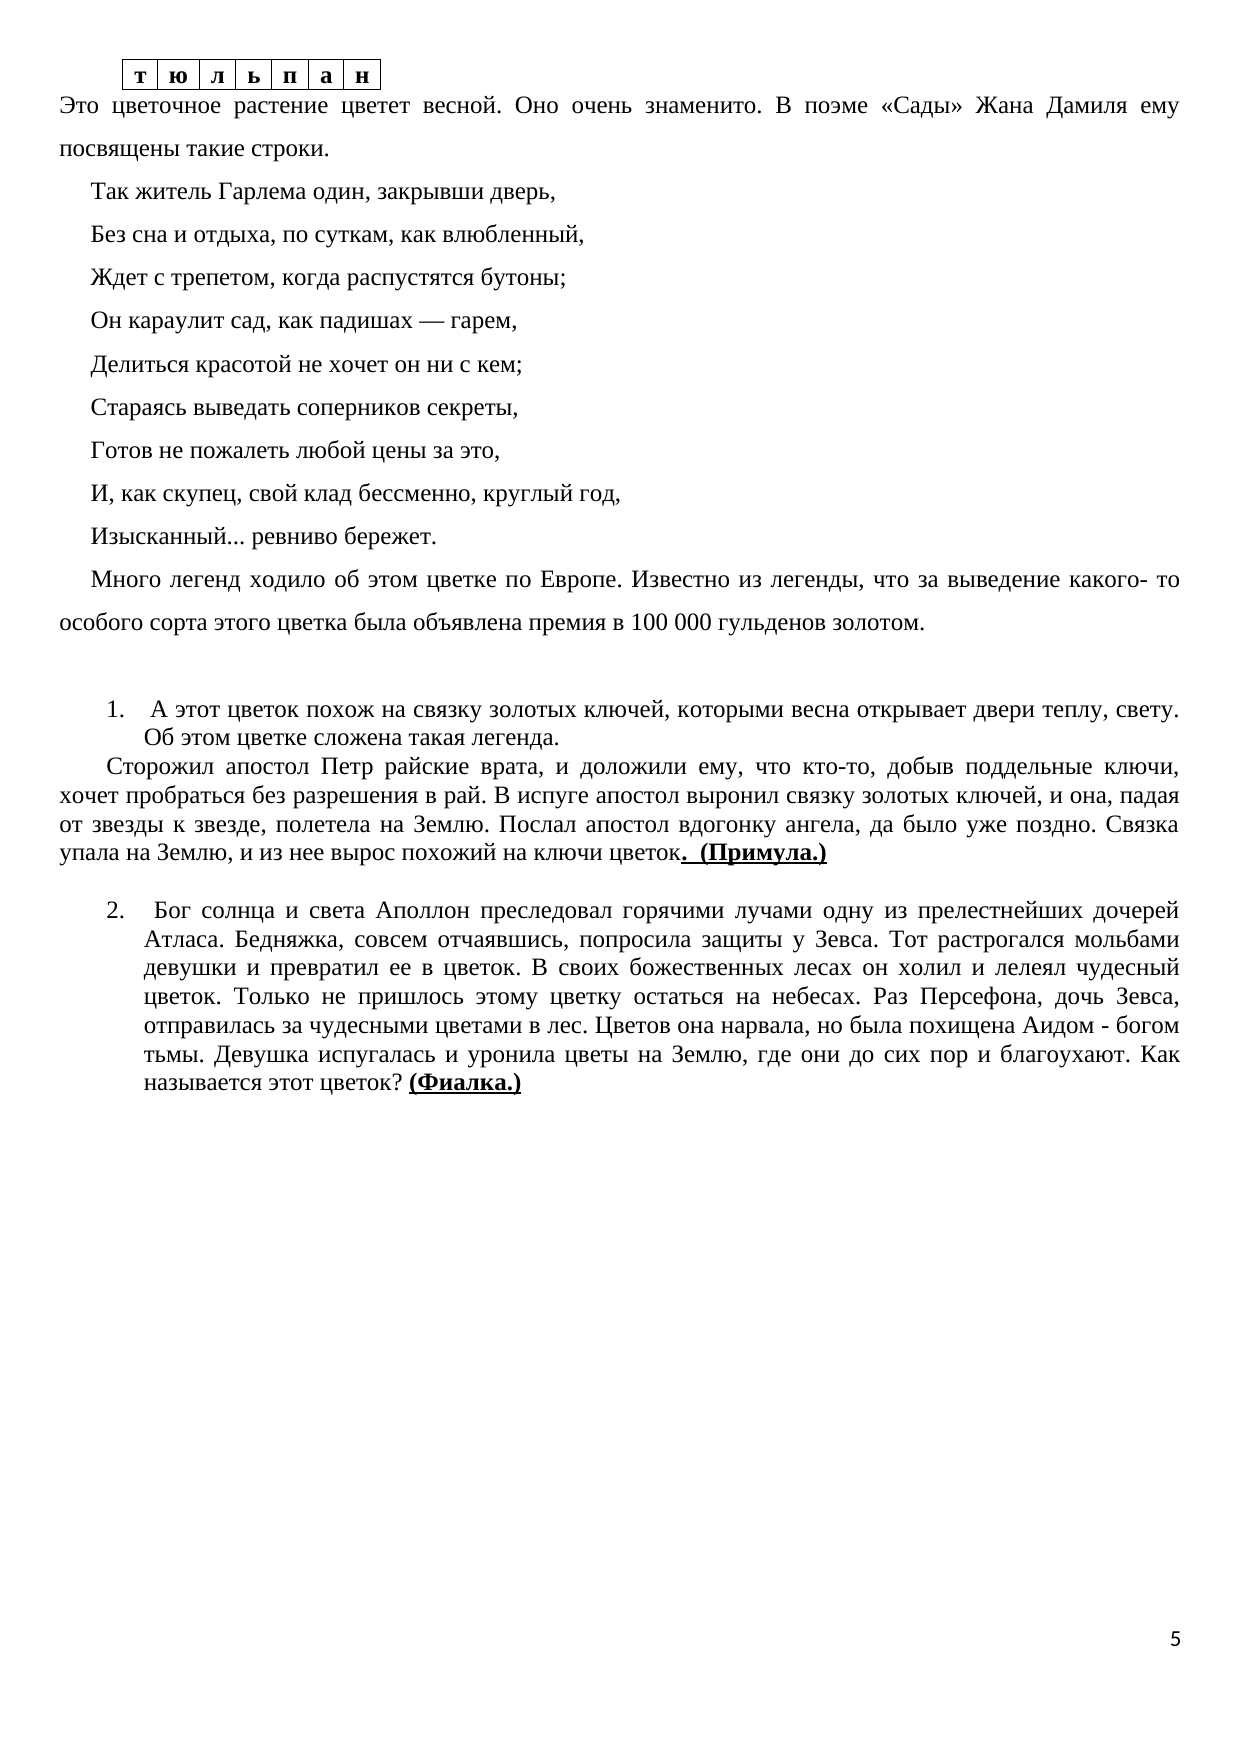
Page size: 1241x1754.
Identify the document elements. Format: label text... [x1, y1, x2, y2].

text Ждет с трепетом, когда распустятся бутоны; [59, 262, 1181, 291]
list Бог солнца и света Аполлон преследовал горячими лучами одну из прелестнейших дочерей Атласа. Бедняжка, совсем отчаявшись, попросила защиты у Зевса. Тот растрогался мольбами девушки и превратил ее в цветок. В своих божественных лесах он холил и лелеял чудесный цветок. Только не пришлось этому цветку остаться на небесах. Раз Персефона, дочь Зевса, отправилась за чудесными цветами в лес. Цветов она нарвала, но была похищена Аидом - богом тьмы. Девушка испугалась и уронила цветы на Землю, где они до сих пор и благоухают. Как называется этот цветок? (Фиалка.) [106, 895, 1181, 1096]
text Стараясь выведать соперников секреты, [59, 392, 1181, 421]
table_header т [123, 60, 157, 89]
text Так житель Гарлема один, закрывши дверь, [59, 176, 1181, 205]
text Сторожил апостол Петр райские врата, и доложили ему, что кто-то, добыв поддельные ключи, хочет пробраться без разрешения в рай. В испуге апостол выронил связку золотых ключей, и она, падая от звезды к звезде, полетела на Землю. Послал апостол вдогонку ангела, да было уже поздно. Связка упала на Землю, и из нее вырос похожий на ключи цветок. (Примула.) [59, 751, 1181, 866]
text Готов не пожалеть любой цены за это, [59, 435, 1181, 464]
table_header ь [236, 60, 271, 89]
text Изысканный... ревниво бережет. [59, 521, 1181, 550]
text Это цветочное растение цветет весной. Оно очень знаменито. В поэме «Сады» Жана Дамиля ему посвящены такие строки. [59, 90, 1181, 162]
text И, как скупец, свой клад бессменно, круглый год, [59, 478, 1181, 507]
table_header н [344, 60, 380, 89]
text Он караулит сад, как падишах — гарем, [59, 306, 1181, 334]
text Делиться красотой не хочет он ни с кем; [59, 349, 1181, 377]
text Много легенд ходило об этом цветке по Европе. Известно из легенды, что за выведение какого- то особого сорта этого цветка была объявлена премия в 100 000 гульденов золотом. [59, 564, 1181, 636]
list А этот цветок похож на связку золотых ключей, которыми весна открывает двери теплу, свету. Об этом цветке сложена такая легенда. [106, 694, 1181, 751]
table_header л [200, 60, 235, 89]
text Без сна и отдыха, по суткам, как влюбленный, [59, 219, 1181, 248]
table_header ю [158, 60, 199, 89]
table_header п [272, 60, 308, 89]
table_header а [309, 60, 343, 89]
